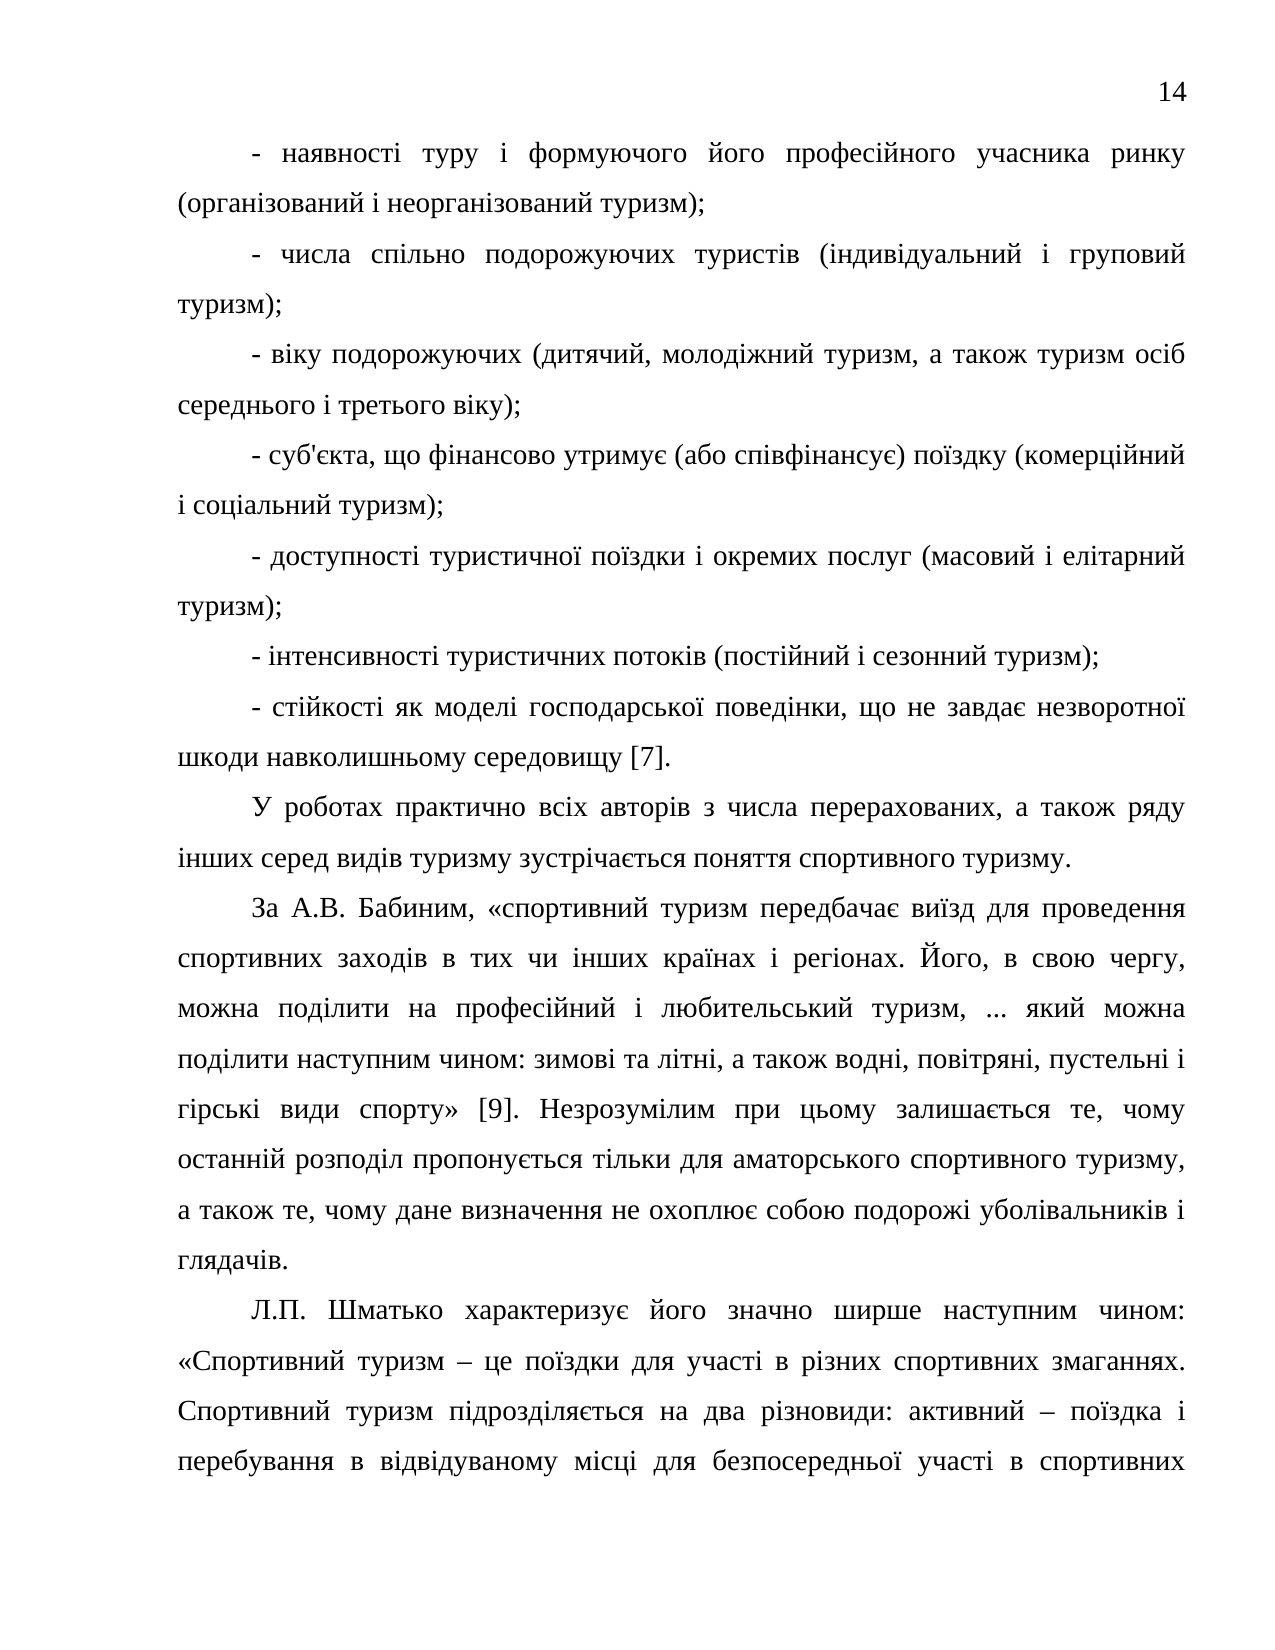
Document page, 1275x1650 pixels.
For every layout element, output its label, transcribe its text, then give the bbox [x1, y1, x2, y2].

text У роботах практично всіх авторів з числа перерахованих, а також ряду інших серед видів туризму зустрічається поняття спортивного туризму. [177, 789, 1186, 873]
text - числа спільно подорожуючих туристів (індивідуальний і груповий туризм); [177, 236, 1186, 320]
text - віку подорожуючих (дитячий, молодіжний туризм, а також туризм осіб середнього і третього віку); [177, 337, 1186, 420]
text - інтенсивності туристичних потоків (постійний і сезонний туризм); [177, 638, 1186, 672]
text - наявності туру і формуючого його професійного учасника ринку (організований і неорганізований туризм); [177, 135, 1186, 219]
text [177, 1292, 1186, 1477]
text За А.В. Бабиним, «спортивний туризм передбачає виїзд для проведення спортивних заходів в тих чи інших країнах і регіонах. Його, в свою чергу, можна поділити на професійний і любительський туризм, ... який можна поділити наступним чином: зимові та літні, а також водні, повітряні, пустельні і гірські види спорту» [9]. Незрозумілим при цьому залишається те, чому останній розподіл пропонується тільки для аматорського спортивного туризму, а також те, чому дане визначення не охоплює собою подорожі уболівальників і глядачів. [177, 890, 1186, 1276]
text - стійкості як моделі господарської поведінки, що не завдає незворотної шкоди навколишньому середовищу [7]. [177, 689, 1186, 773]
text - суб'єкта, що фінансово утримує (або співфінансує) поїздку (комерційний і соціальний туризм); [177, 437, 1186, 521]
text - доступності туристичної поїздки і окремих послуг (масовий і елітарний туризм); [177, 538, 1186, 622]
